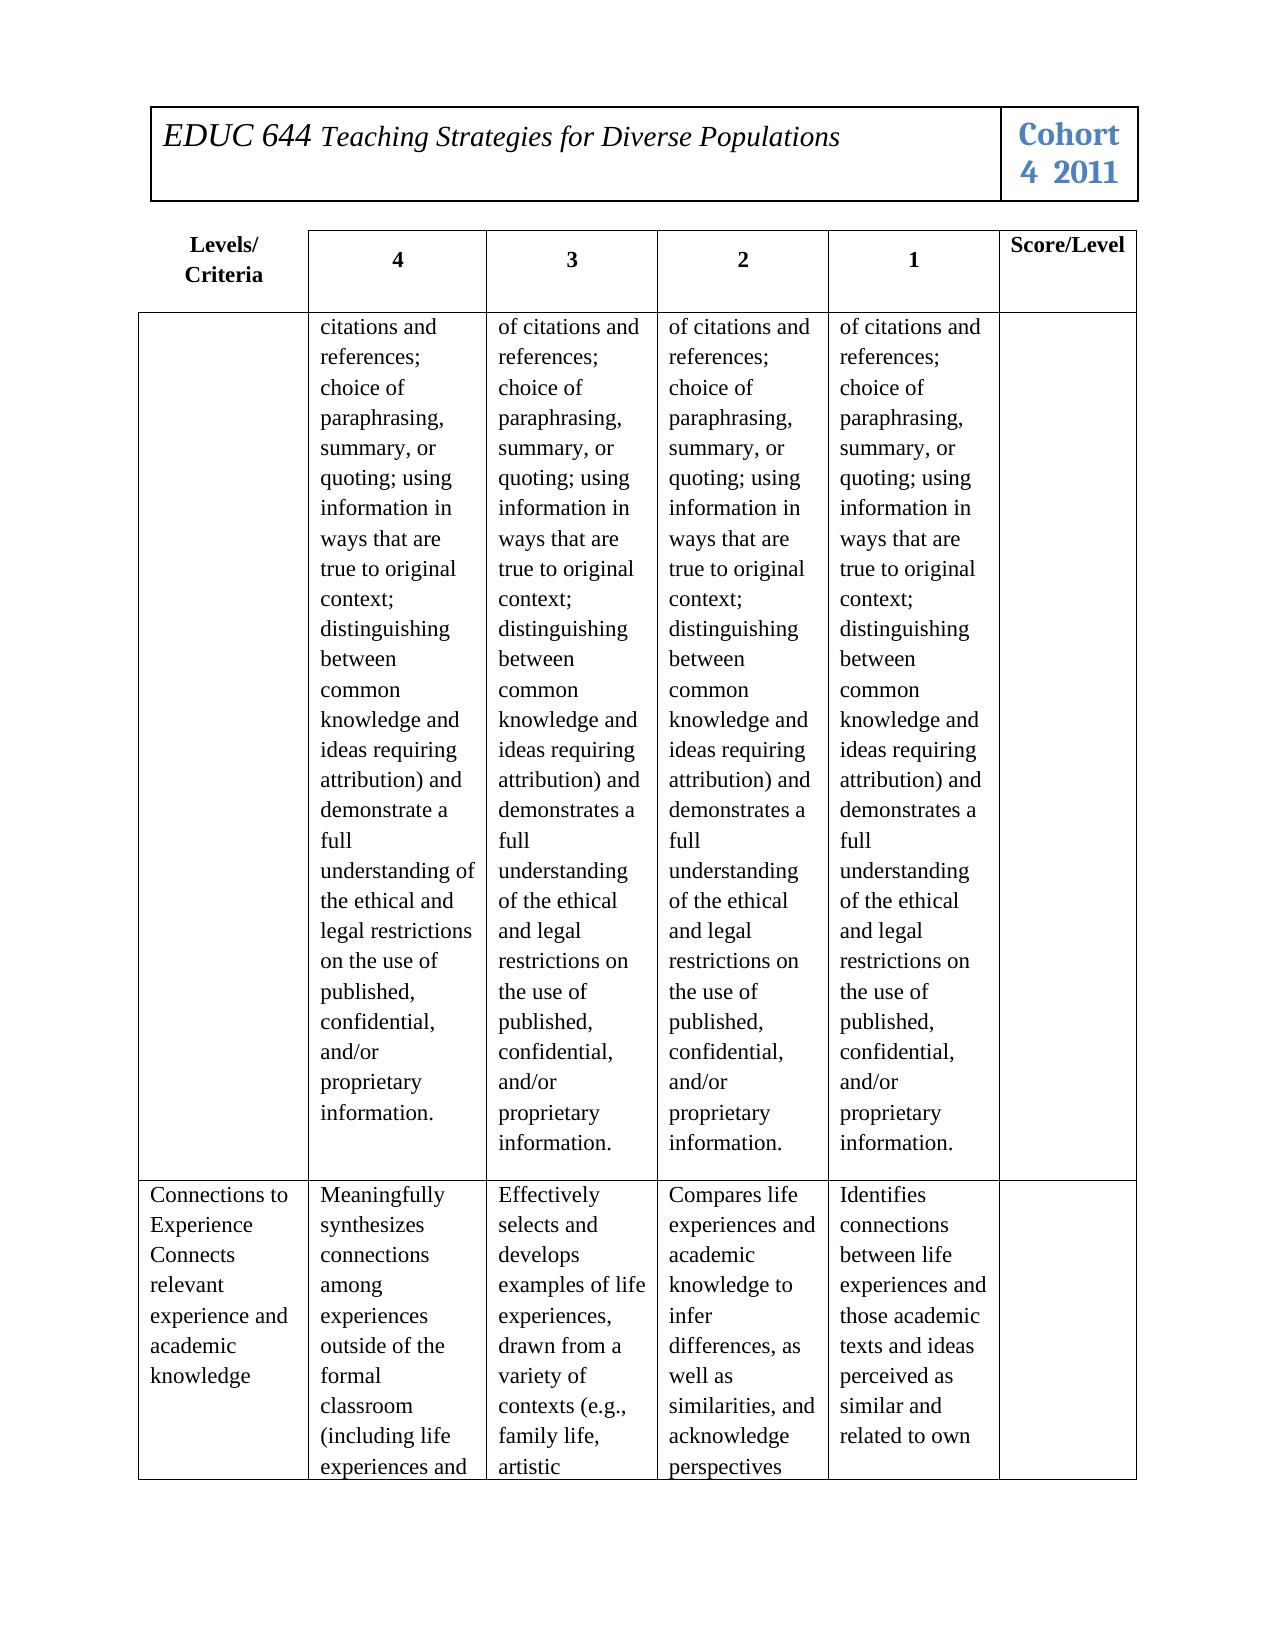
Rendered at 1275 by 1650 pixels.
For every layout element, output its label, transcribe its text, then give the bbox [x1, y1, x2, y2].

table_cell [487, 313, 657, 1180]
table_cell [309, 1181, 486, 1479]
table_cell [829, 313, 999, 1180]
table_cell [309, 313, 486, 1180]
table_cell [139, 1181, 308, 1479]
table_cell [658, 1181, 828, 1479]
table_header 1 [829, 231, 999, 312]
table_cell [1000, 313, 1136, 1180]
table_header Score/Level [1000, 231, 1136, 312]
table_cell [487, 1181, 657, 1479]
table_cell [658, 313, 828, 1180]
table_header 3 [487, 231, 657, 312]
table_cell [139, 313, 308, 1180]
table_cell [1000, 1181, 1136, 1479]
table_header 4 [309, 231, 486, 312]
table_header 2 [658, 231, 828, 312]
table_header Levels/Criteria [139, 230, 308, 312]
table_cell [829, 1181, 999, 1479]
